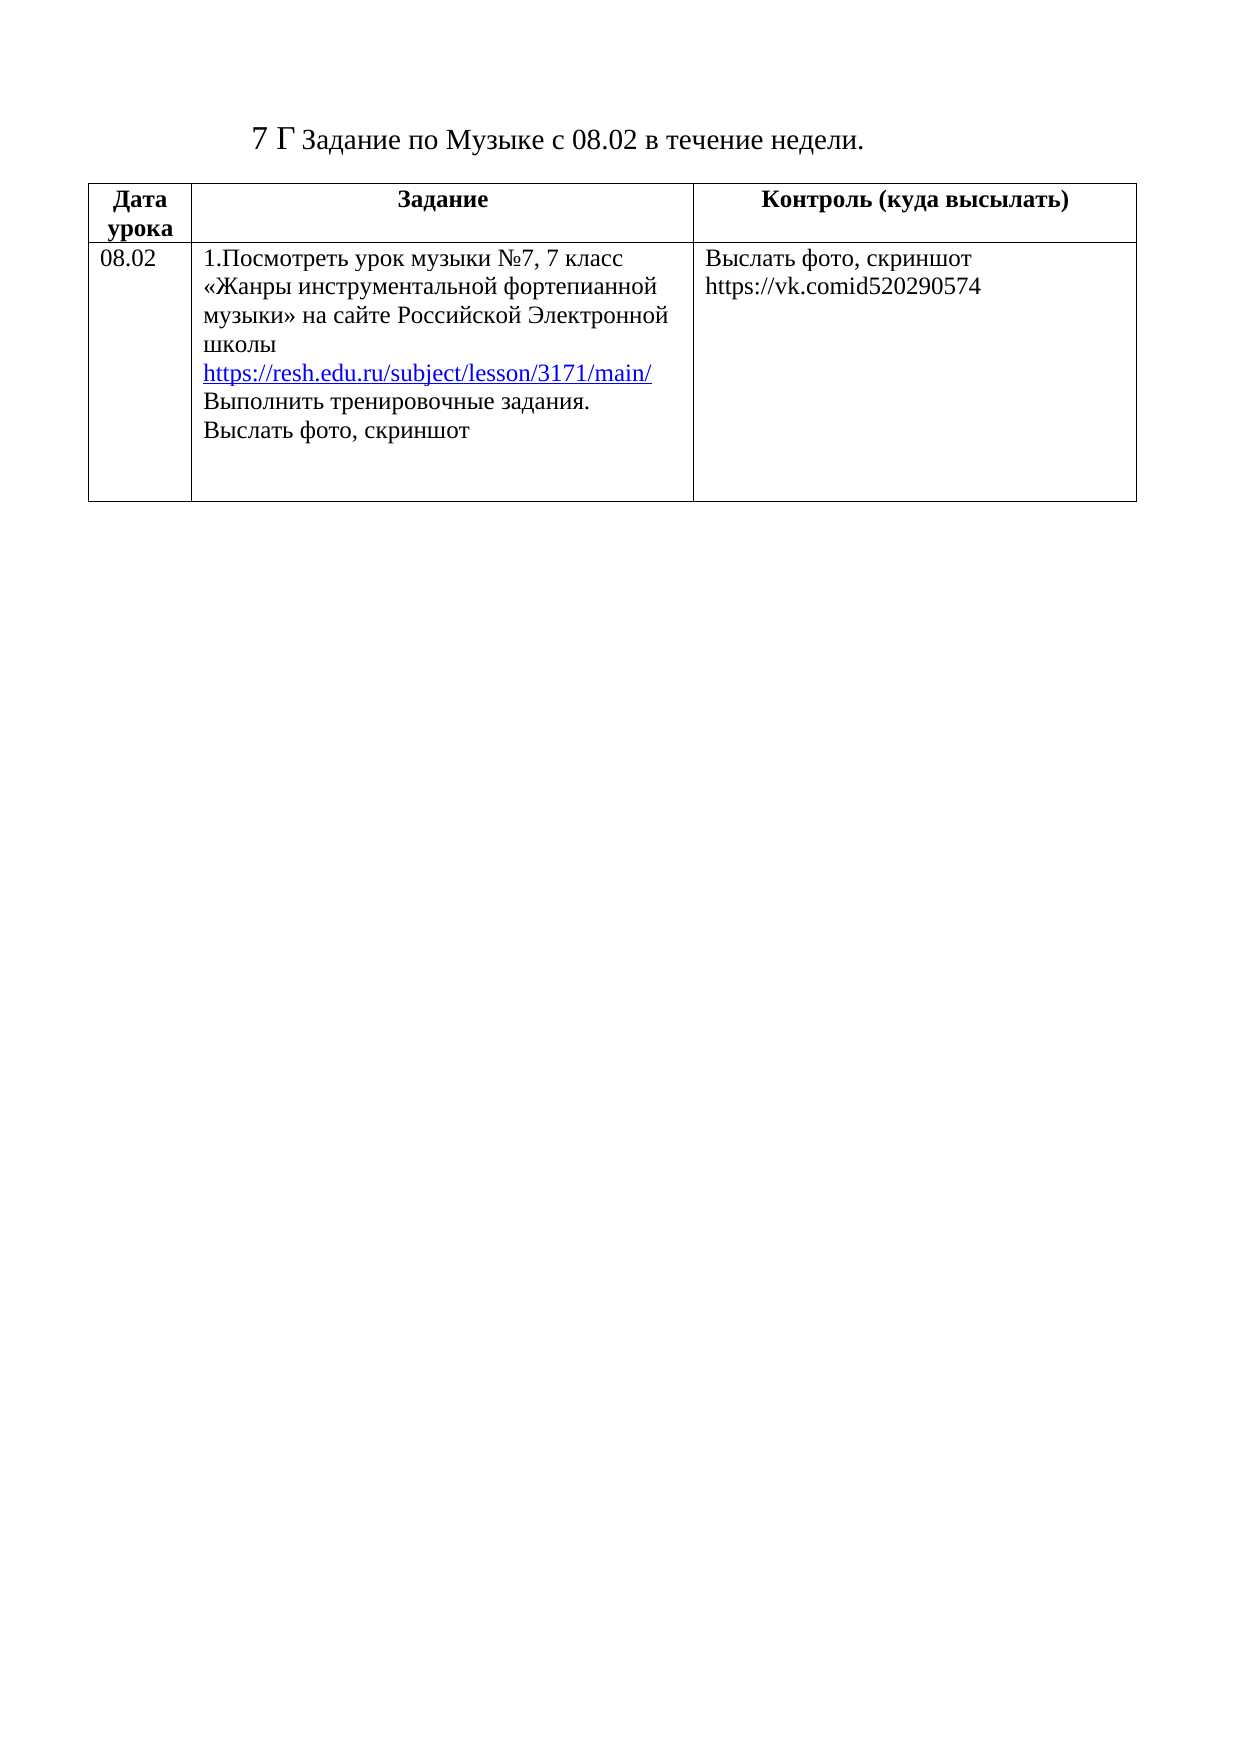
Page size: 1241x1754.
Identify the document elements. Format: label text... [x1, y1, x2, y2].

table_cell 08.02 [89, 243, 191, 501]
table_header Контроль (куда высылать) [694, 184, 1136, 242]
table_cell Выслать фото, скриншот https://vk.comid520290574 [694, 243, 1136, 501]
table_header Задание [192, 184, 693, 242]
text 7 Г Задание по Музыке с 08.02 в течение недели. [177, 118, 1152, 156]
table_header Дата урока [89, 184, 191, 242]
table_cell 1.Посмотреть урок музыки №7, 7 класс «Жанры инструментальной фортепианной музыки» на сайте Российской Электронной школы https://resh.edu.ru/subject/lesson/3171/main/ Выполнить тренировочные задания. Выслать фото, скриншот [192, 243, 693, 501]
